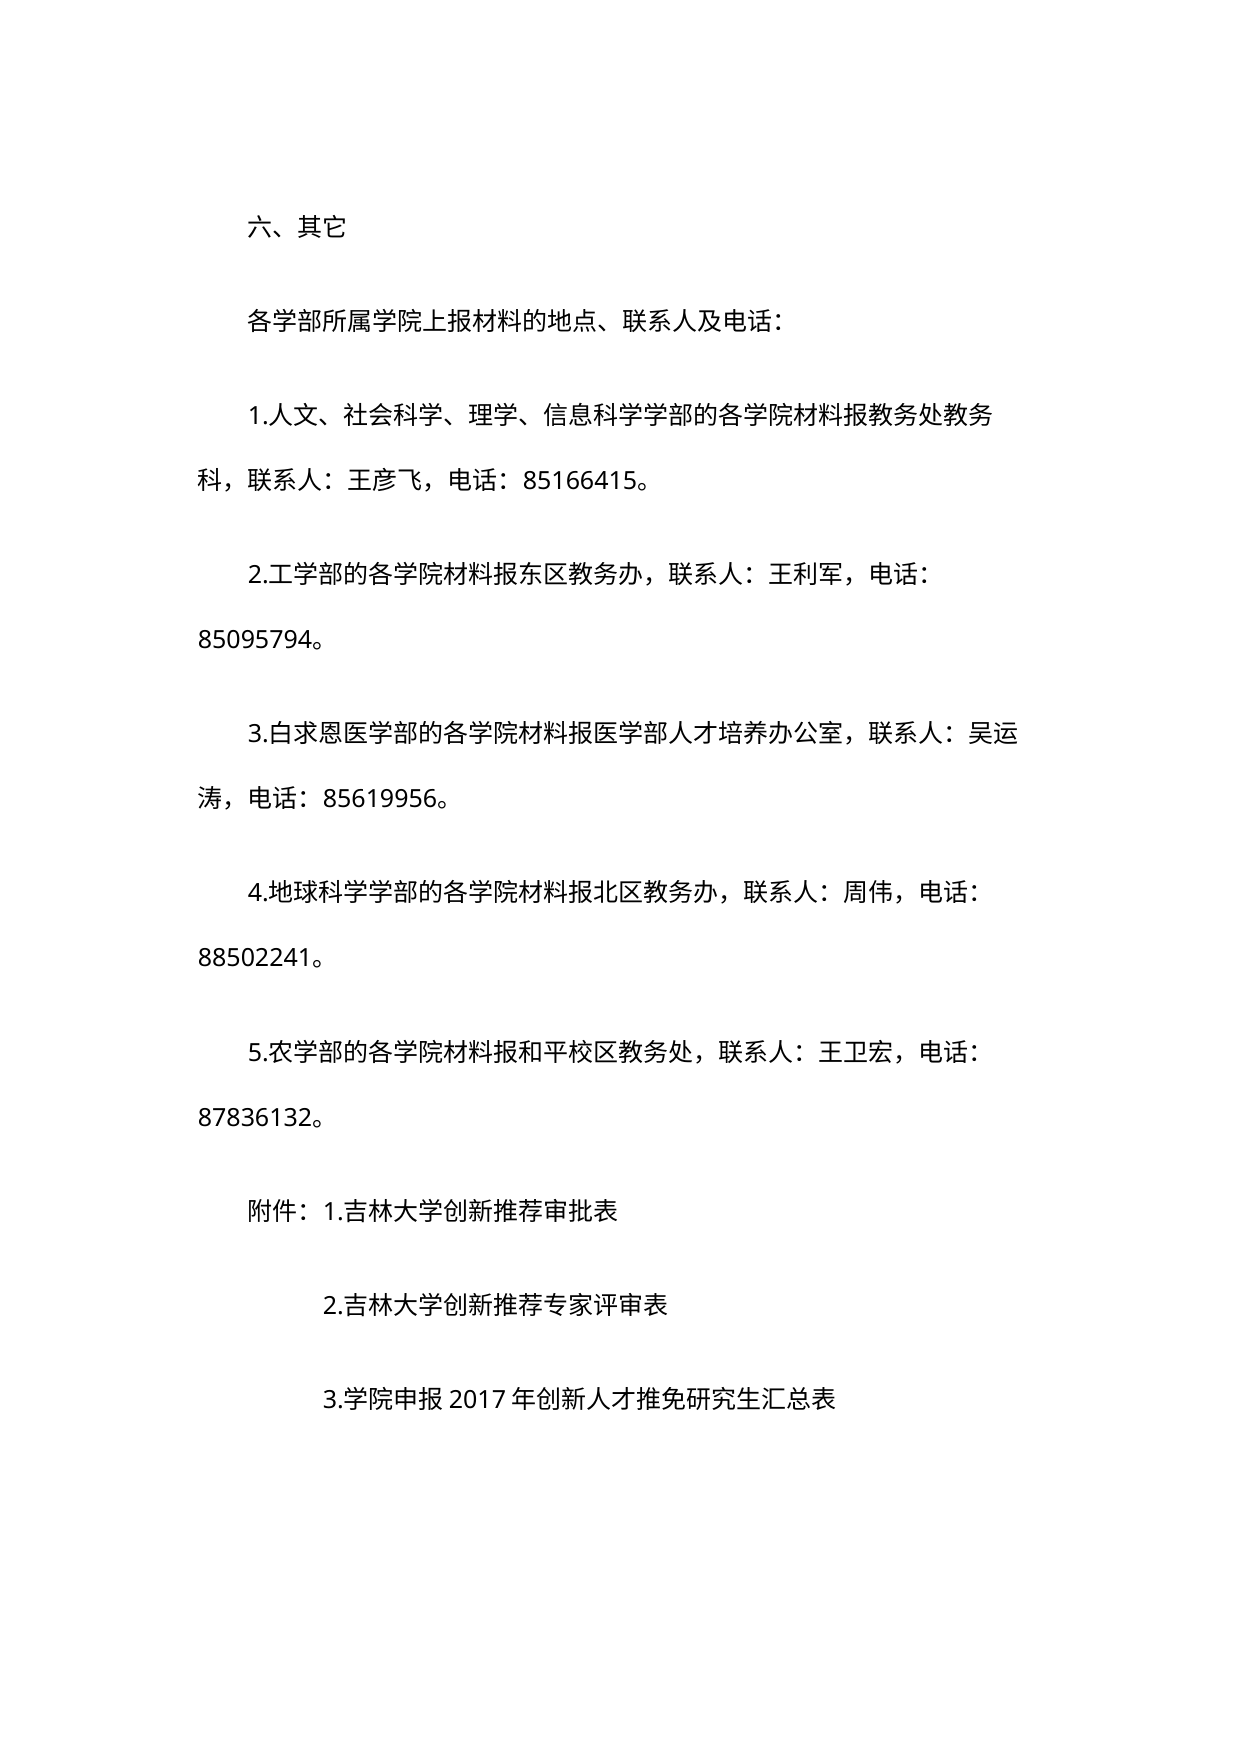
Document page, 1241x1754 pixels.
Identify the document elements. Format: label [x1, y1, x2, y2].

table_header [196, 162, 1044, 1555]
